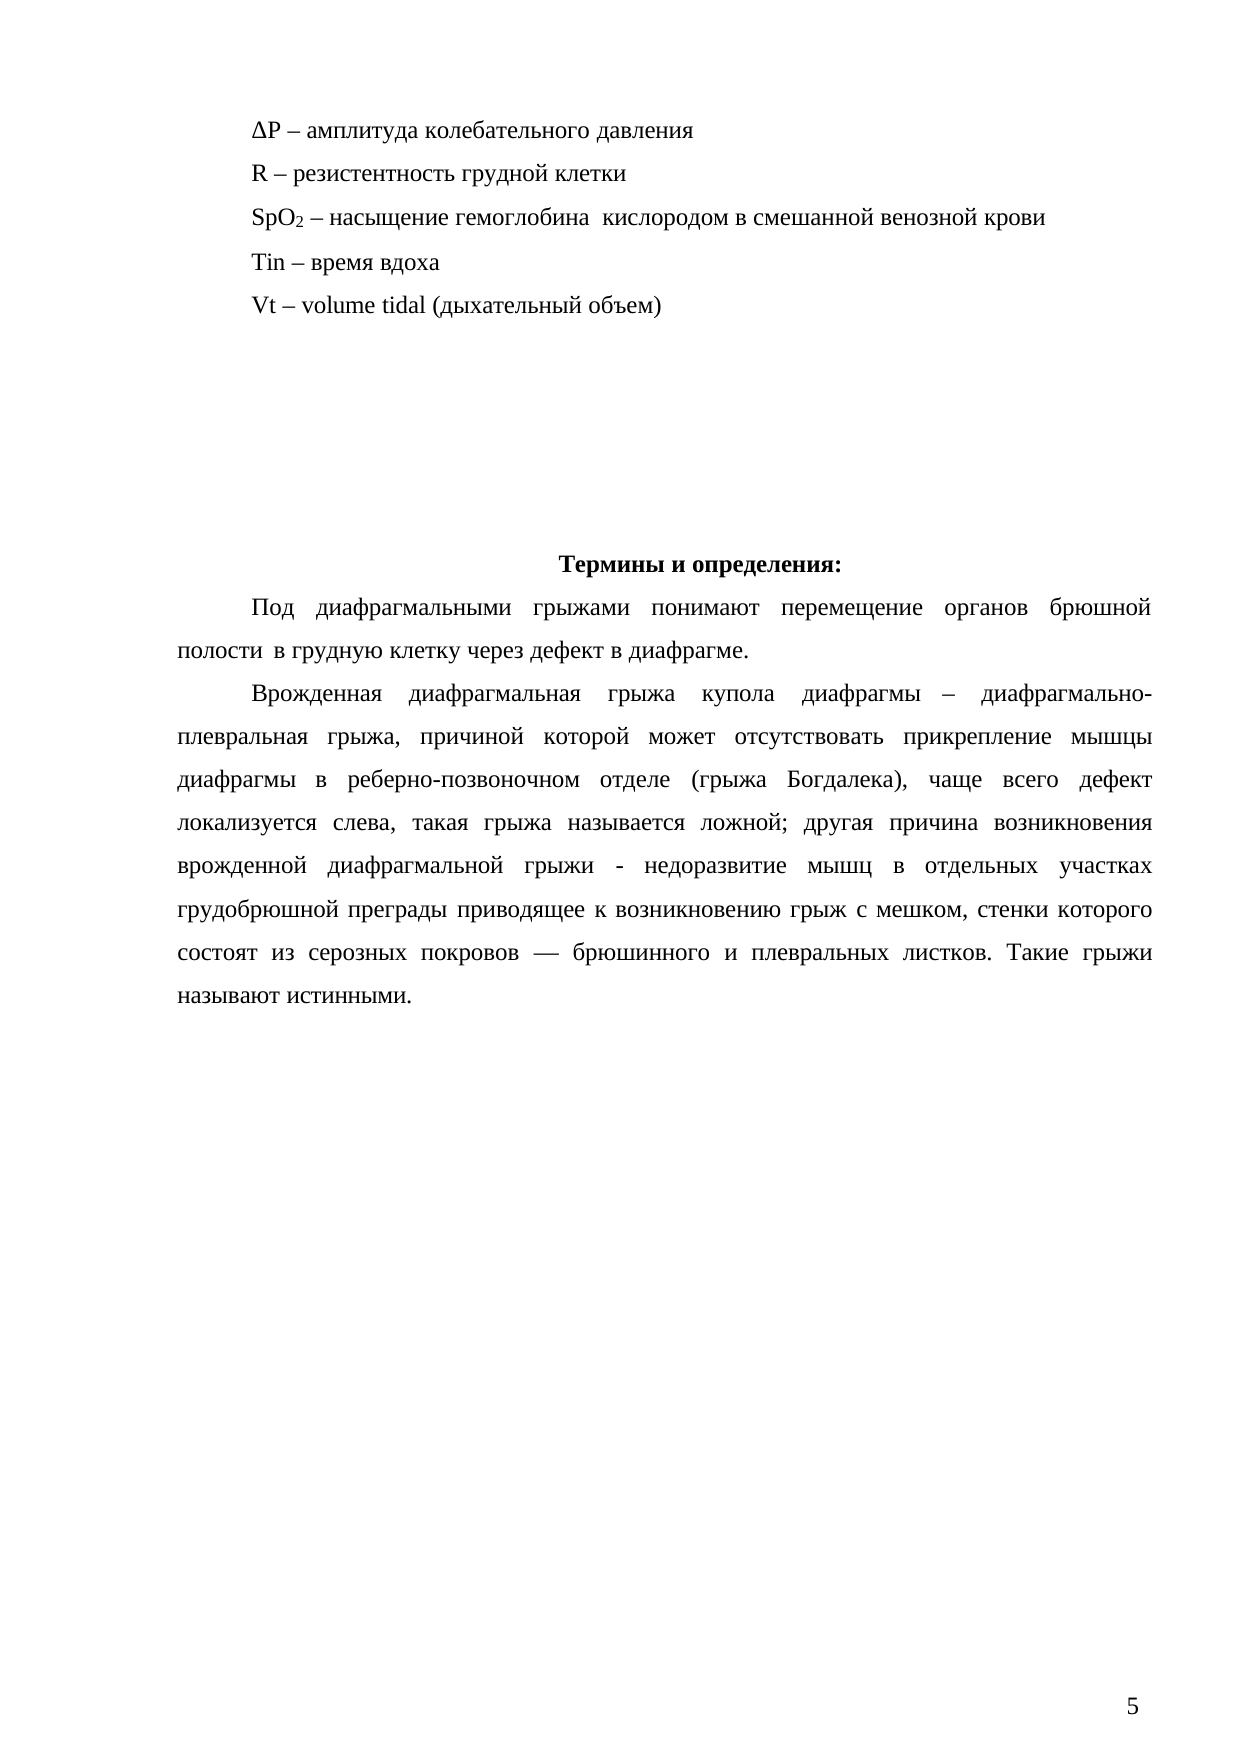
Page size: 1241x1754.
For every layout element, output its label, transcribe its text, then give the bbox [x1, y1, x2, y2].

text ΔР – амплитуда колебательного давления R – резистентность грудной клетки [251, 115, 708, 187]
text Под диафрагмальными грыжами понимают перемещение органов брюшной полости в грудную клетку через дефект в диафрагме. [177, 592, 1152, 663]
text SpO2 – насыщение гемоглобина кислородом в смешанной венозной крови Tin – время вдоха [251, 202, 1068, 275]
text Vt – volume tidal (дыхательный объем) [251, 290, 1163, 318]
subtitle Термины и определения: [558, 549, 1163, 578]
text Врожденная диафрагмальная грыжа купола диафрагмы – диафрагмально- плевральная грыжа, причиной которой может отсутствовать прикрепление мышцы диафрагмы в реберно-позвоночном отделе (грыжа Богдалека), чаще всего дефект локализуется слева, такая грыжа называется ложной; другая причина возникновения врожденной диафрагмальной грыжи - недоразвитие мышц в отдельных участках грудобрюшной преграды приводящее к возникновению грыж с мешком, стенки которого состоят из серозных покровов — брюшинного и плевральных листков. Такие грыжи называют истинными. [177, 678, 1153, 1009]
